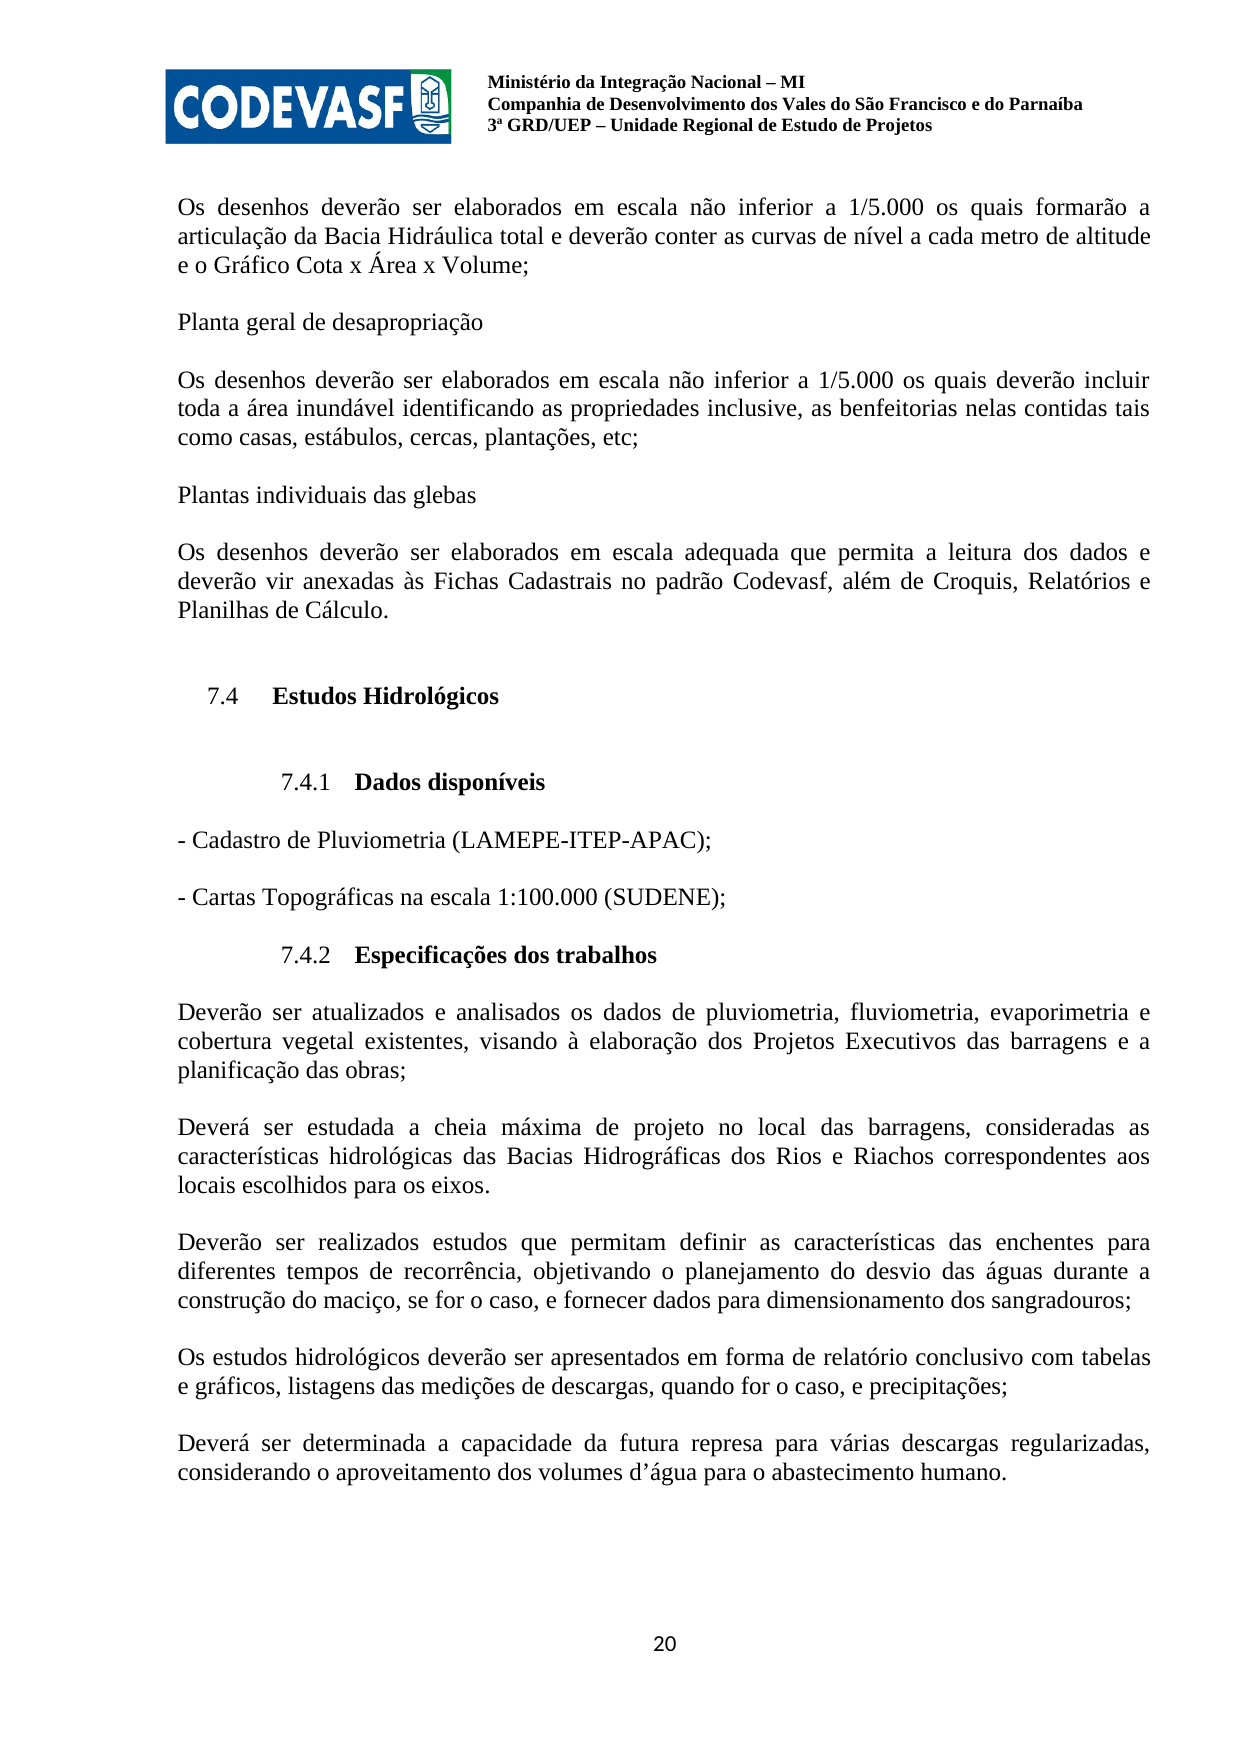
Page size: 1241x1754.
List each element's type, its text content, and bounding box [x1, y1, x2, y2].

list Estudos Hidrológicos [207, 681, 1152, 710]
picture [165, 69, 452, 144]
text Deverão ser realizados estudos que permitam definir as características das enchentes para diferentes tempos de recorrência, objetivando o planejamento do desvio das águas durante a construção do maciço, se for o caso, e fornecer dados para dimensionamento dos sangradouros; [177, 1227, 1152, 1313]
list Dados disponíveis [281, 767, 1152, 796]
text Planta geral de desapropriação [177, 307, 1152, 336]
text - Cadastro de Pluviometria (LAMEPE-ITEP-APAC); [177, 825, 1152, 853]
text - Cartas Topográficas na escala 1:100.000 (SUDENE); [177, 882, 1152, 911]
text Plantas individuais das glebas [177, 480, 1152, 508]
text Os desenhos deverão ser elaborados em escala adequada que permita a leitura dos dados e deverão vir anexadas às Fichas Cadastrais no padrão Codevasf, além de Croquis, Relatórios e Planilhas de Cálculo. [177, 537, 1152, 623]
text Deverão ser atualizados e analisados os dados de pluviometria, fluviometria, evaporimetria e cobertura vegetal existentes, visando à elaboração dos Projetos Executivos das barragens e a planificação das obras; [177, 997, 1152, 1083]
text Deverá ser determinada a capacidade da futura represa para várias descargas regularizadas, considerando o aproveitamento dos volumes d’água para o abastecimento humano. [177, 1428, 1152, 1486]
text Deverá ser estudada a cheia máxima de projeto no local das barragens, consideradas as características hidrológicas das Bacias Hidrográficas dos Rios e Riachos correspondentes aos locais escolhidos para os eixos. [177, 1112, 1152, 1198]
list Especificações dos trabalhos [281, 940, 1152, 968]
text Os estudos hidrológicos deverão ser apresentados em forma de relatório conclusivo com tabelas e gráficos, listagens das medições de descargas, quando for o caso, e precipitações; [177, 1342, 1152, 1400]
text Os desenhos deverão ser elaborados em escala não inferior a 1/5.000 os quais deverão incluir toda a área inundável identificando as propriedades inclusive, as benfeitorias nelas contidas tais como casas, estábulos, cercas, plantações, etc; [177, 365, 1152, 451]
text Os desenhos deverão ser elaborados em escala não inferior a 1/5.000 os quais formarão a articulação da Bacia Hidráulica total e deverão conter as curvas de nível a cada metro de altitude e o Gráfico Cota x Área x Volume; [177, 192, 1152, 278]
